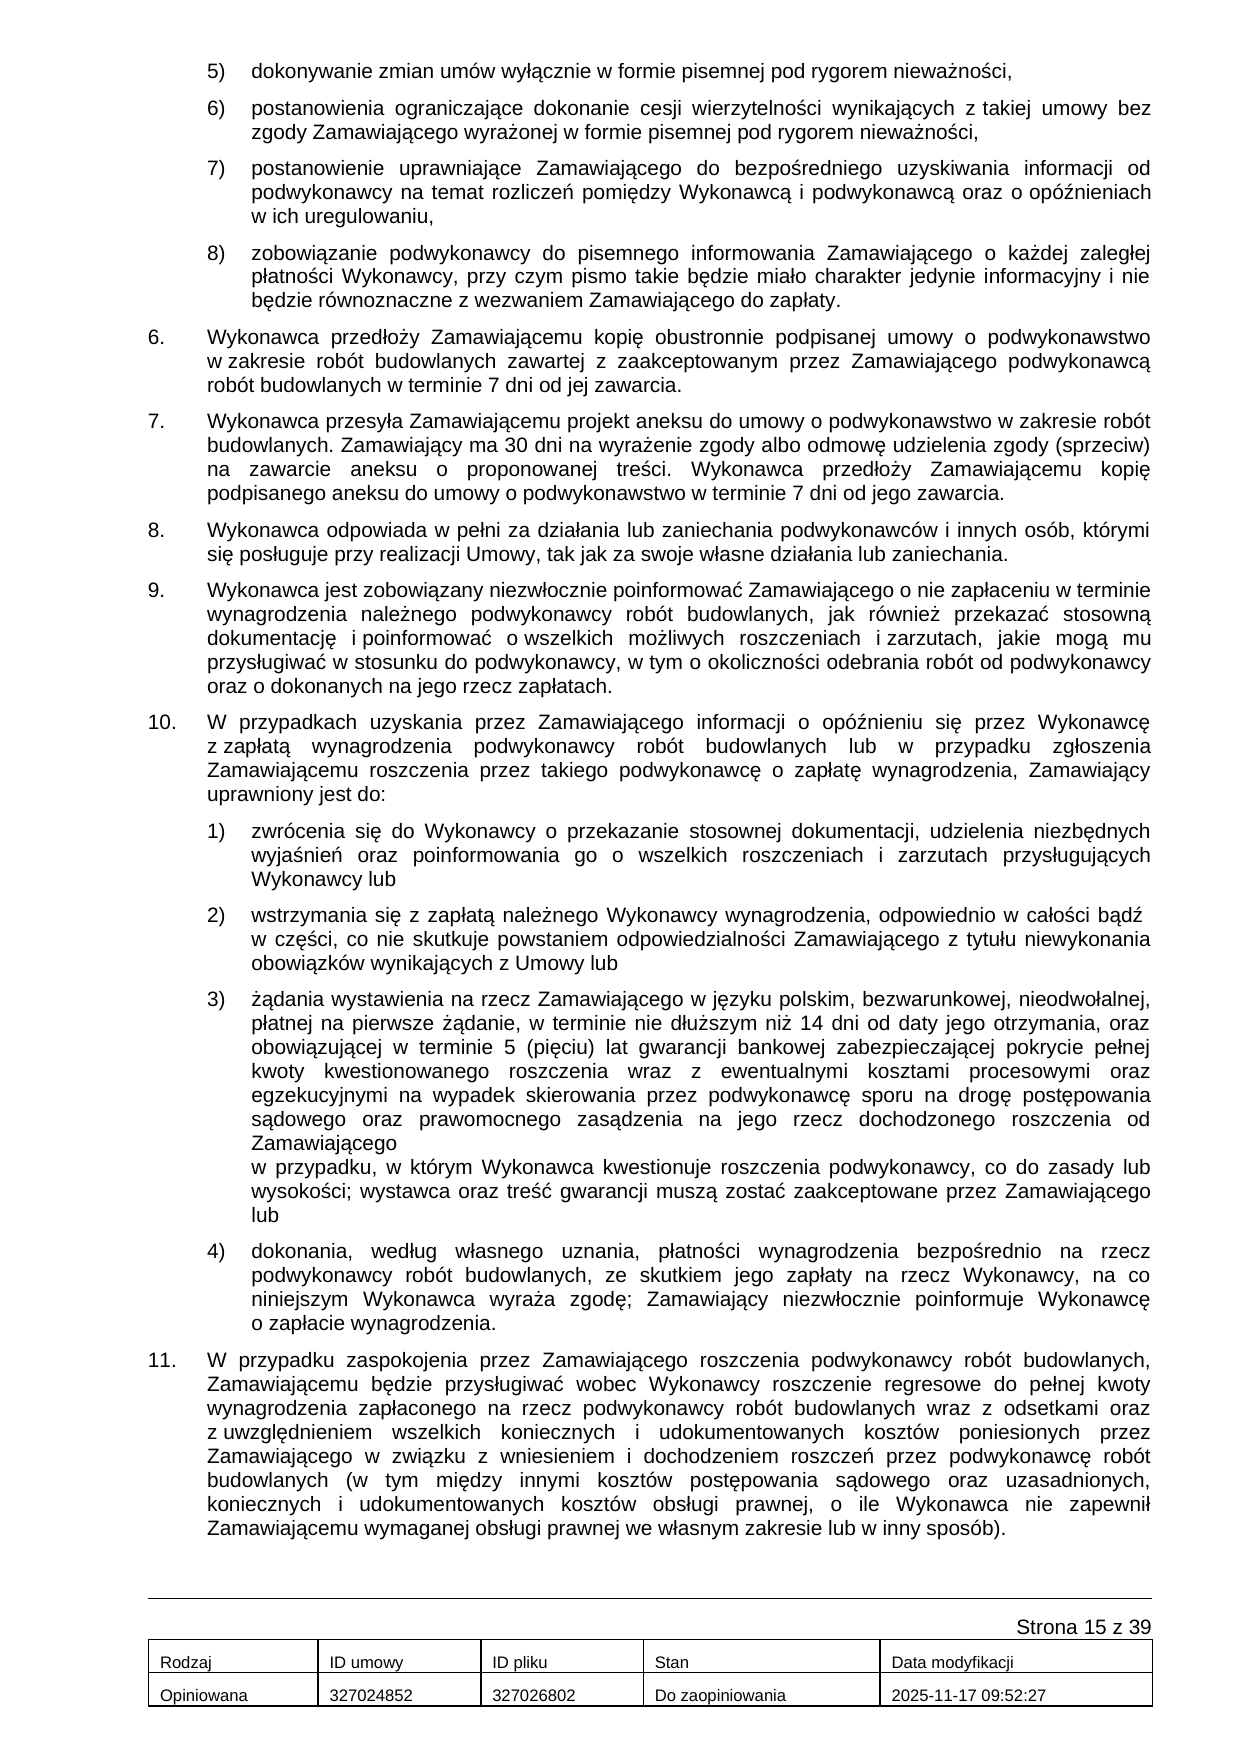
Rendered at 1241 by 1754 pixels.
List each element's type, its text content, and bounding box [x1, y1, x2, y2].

list Wykonawca przedłoży Zamawiającemu kopię obustronnie podpisanej umowy o podwykonawstwo w zakresie robót budowlanych zawartej z zaakceptowanym przez Zamawiającego podwykonawcą robót budowlanych w terminie 7 dni od jej zawarcia. [148, 325, 1152, 397]
list zwrócenia się do Wykonawcy o przekazanie stosownej dokumentacji, udzielenia niezbędnych wyjaśnień oraz poinformowania go o wszelkich roszczeniach i zarzutach przysługujących Wykonawcy lub [207, 818, 1152, 890]
list Wykonawca przesyła Zamawiającemu projekt aneksu do umowy o podwykonawstwo w zakresie robót budowlanych. Zamawiający ma 30 dni na wyrażenie zgody albo odmowę udzielenia zgody (sprzeciw) na zawarcie aneksu o proponowanej treści. Wykonawca przedłoży Zamawiającemu kopię podpisanego aneksu do umowy o podwykonawstwo w terminie 7 dni od jego zawarcia. [148, 409, 1152, 505]
list W przypadku zaspokojenia przez Zamawiającego roszczenia podwykonawcy robót budowlanych, Zamawiającemu będzie przysługiwać wobec Wykonawcy roszczenie regresowe do pełnej kwoty wynagrodzenia zapłaconego na rzecz podwykonawcy robót budowlanych wraz z odsetkami oraz z uwzględnieniem wszelkich koniecznych i udokumentowanych kosztów poniesionych przez Zamawiającego w związku z wniesieniem i dochodzeniem roszczeń przez podwykonawcę robót budowlanych (w tym między innymi kosztów postępowania sądowego oraz uzasadnionych, koniecznych i udokumentowanych kosztów obsługi prawnej, o ile Wykonawca nie zapewnił Zamawiającemu wymaganej obsługi prawnej we własnym zakresie lub w inny sposób). [148, 1348, 1152, 1539]
list postanowienia ograniczające dokonanie cesji wierzytelności wynikających z takiej umowy bez zgody Zamawiającego wyrażonej w formie pisemnej pod rygorem nieważności, [207, 96, 1152, 143]
list W przypadkach uzyskania przez Zamawiającego informacji o opóźnieniu się przez Wykonawcę z zapłatą wynagrodzenia podwykonawcy robót budowlanych lub w przypadku zgłoszenia Zamawiającemu roszczenia przez takiego podwykonawcę o zapłatę wynagrodzenia, Zamawiający uprawniony jest do: [148, 710, 1152, 806]
list zobowiązanie podwykonawcy do pisemnego informowania Zamawiającego o każdej zaległej płatności Wykonawcy, przy czym pismo takie będzie miało charakter jedynie informacyjny i nie będzie równoznaczne z wezwaniem Zamawiającego do zapłaty. [207, 240, 1152, 312]
list postanowienie uprawniające Zamawiającego do bezpośredniego uzyskiwania informacji od podwykonawcy na temat rozliczeń pomiędzy Wykonawcą i podwykonawcą oraz o opóźnieniach w ich uregulowaniu, [207, 156, 1152, 228]
list dokonania, według własnego uznania, płatności wynagrodzenia bezpośrednio na rzecz podwykonawcy robót budowlanych, ze skutkiem jego zapłaty na rzecz Wykonawcy, na co niniejszym Wykonawca wyraża zgodę; Zamawiający niezwłocznie poinformuje Wykonawcę o zapłacie wynagrodzenia. [207, 1239, 1152, 1335]
list Wykonawca jest zobowiązany niezwłocznie poinformować Zamawiającego o nie zapłaceniu w terminie wynagrodzenia należnego podwykonawcy robót budowlanych, jak również przekazać stosowną dokumentację i poinformować o wszelkich możliwych roszczeniach i zarzutach, jakie mogą mu przysługiwać w stosunku do podwykonawcy, w tym o okoliczności odebrania robót od podwykonawcy oraz o dokonanych na jego rzecz zapłatach. [148, 578, 1152, 698]
list żądania wystawienia na rzecz Zamawiającego w języku polskim, bezwarunkowej, nieodwołalnej, płatnej na pierwsze żądanie, w terminie nie dłuższym niż 14 dni od daty jego otrzymania, oraz obowiązującej w terminie 5 (pięciu) lat gwarancji bankowej zabezpieczającej pokrycie pełnej kwoty kwestionowanego roszczenia wraz z ewentualnymi kosztami procesowymi oraz egzekucyjnymi na wypadek skierowania przez podwykonawcę sporu na drogę postępowania sądowego oraz prawomocnego zasądzenia na jego rzecz dochodzonego roszczenia od Zamawiającego w przypadku, w którym Wykonawca kwestionuje roszczenia podwykonawcy, co do zasady lub wysokości; wystawca oraz treść gwarancji muszą zostać zaakceptowane przez Zamawiającego lub [207, 987, 1152, 1227]
list Wykonawca odpowiada w pełni za działania lub zaniechania podwykonawców i innych osób, którymi się posługuje przy realizacji Umowy, tak jak za swoje własne działania lub zaniechania. [148, 517, 1152, 565]
list dokonywanie zmian umów wyłącznie w formie pisemnej pod rygorem nieważności, [207, 59, 1152, 83]
list wstrzymania się z zapłatą należnego Wykonawcy wynagrodzenia, odpowiednio w całości bądź w części, co nie skutkuje powstaniem odpowiedzialności Zamawiającego z tytułu niewykonania obowiązków wynikających z Umowy lub [207, 903, 1152, 975]
